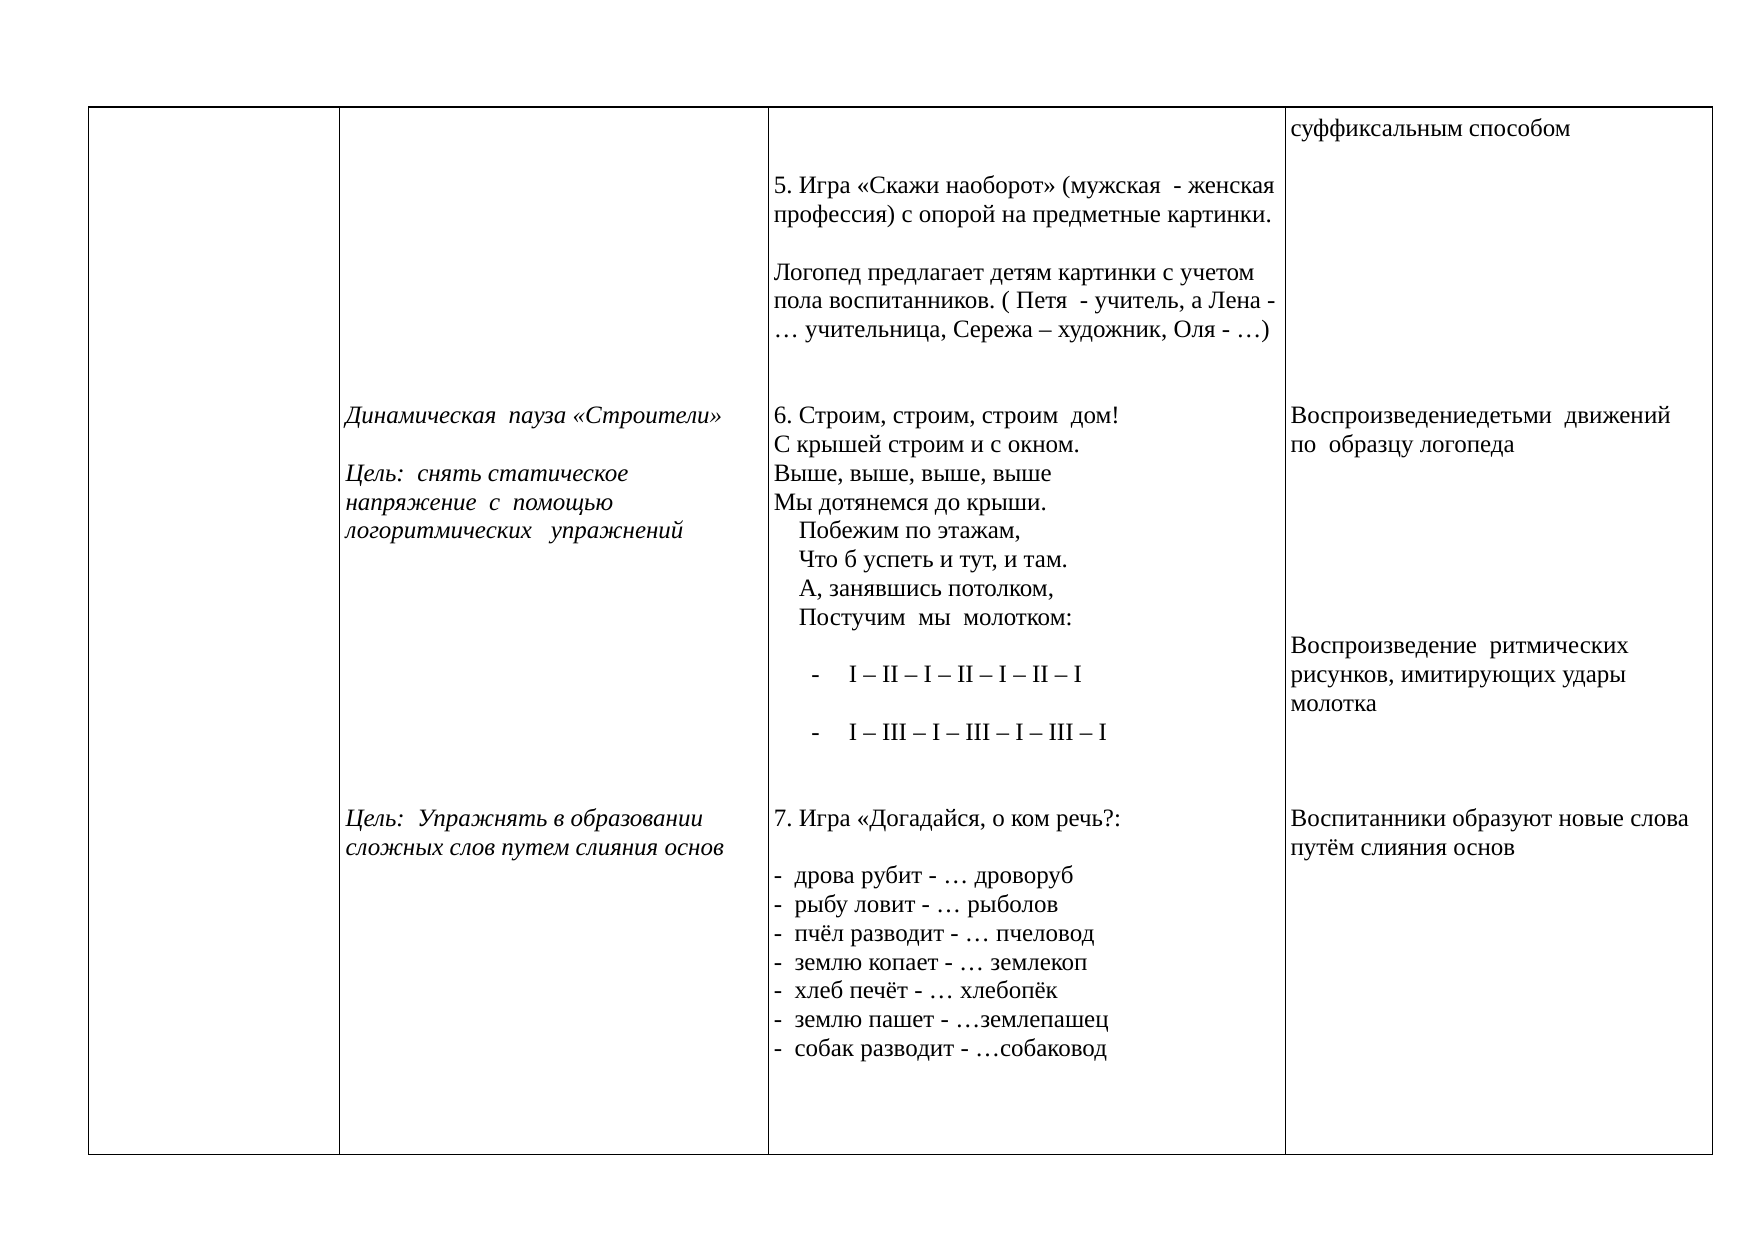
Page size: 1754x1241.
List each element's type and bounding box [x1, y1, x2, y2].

table_cell [1286, 108, 1712, 1154]
table_cell [769, 108, 1285, 1154]
table_cell [340, 108, 768, 1154]
table_cell [89, 108, 339, 1154]
